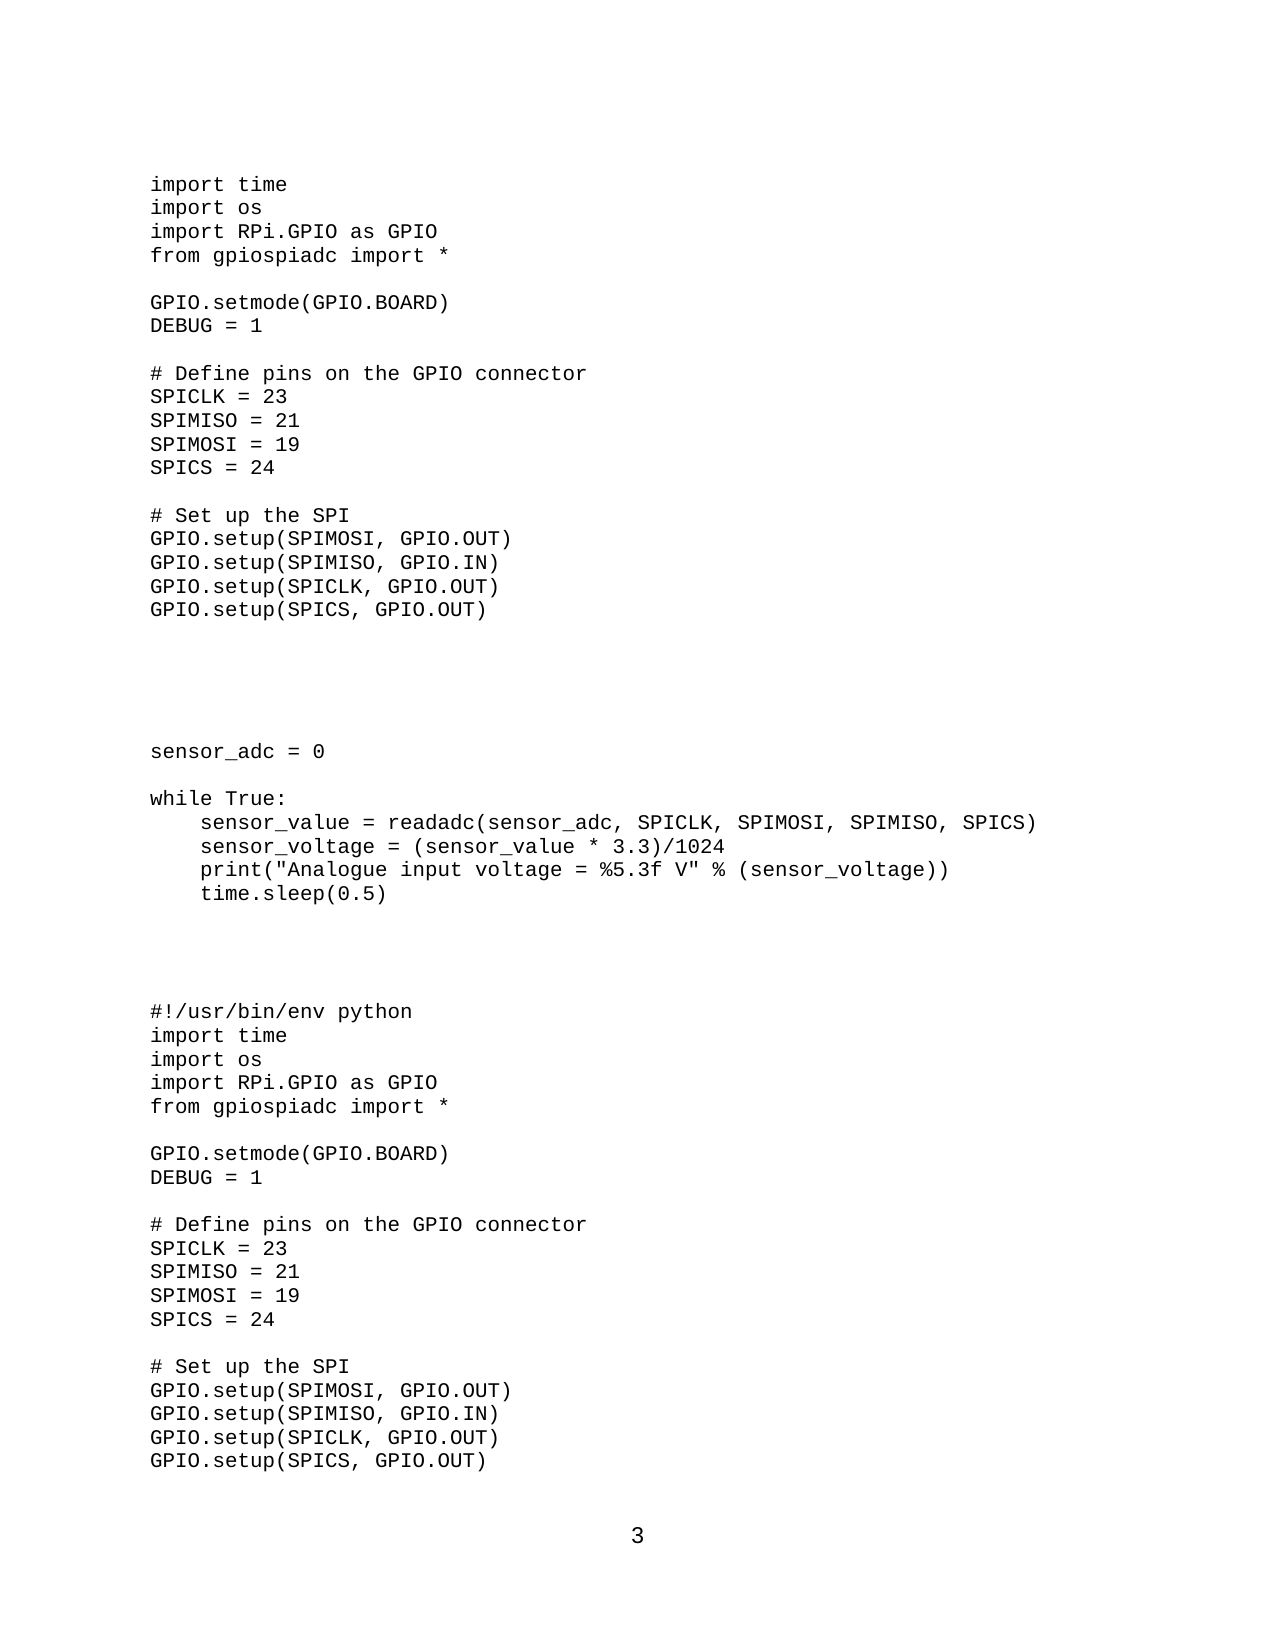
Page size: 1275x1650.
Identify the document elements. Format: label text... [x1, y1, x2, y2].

text # Define pins on the GPIO connector [150, 1214, 1125, 1238]
text import time [150, 1025, 1125, 1048]
text while True: [150, 788, 1125, 812]
text #!/usr/bin/env python [150, 1001, 1125, 1025]
text sensor_value = readadc(sensor_adc, SPICLK, SPIMOSI, SPIMISO, SPICS) [150, 812, 1125, 836]
text GPIO.setup(SPICS, GPIO.OUT) [150, 1451, 1125, 1474]
text GPIO.setup(SPIMISO, GPIO.IN) [150, 552, 1125, 576]
text import os [150, 197, 1125, 221]
text import RPi.GPIO as GPIO [150, 1072, 1125, 1096]
text from gpiospiadc import * [150, 1096, 1125, 1119]
text GPIO.setup(SPIMOSI, GPIO.OUT) [150, 528, 1125, 552]
text DEBUG = 1 [150, 1167, 1125, 1190]
text GPIO.setup(SPIMISO, GPIO.IN) [150, 1403, 1125, 1427]
text GPIO.setmode(GPIO.BOARD) [150, 1143, 1125, 1167]
text # Define pins on the GPIO connector [150, 363, 1125, 386]
text SPIMISO = 21 [150, 410, 1125, 434]
text GPIO.setup(SPICLK, GPIO.OUT) [150, 1427, 1125, 1451]
text sensor_adc = 0 [150, 741, 1125, 765]
text GPIO.setup(SPIMOSI, GPIO.OUT) [150, 1379, 1125, 1403]
text import time [150, 174, 1125, 197]
text # Set up the SPI [150, 1356, 1125, 1379]
text import RPi.GPIO as GPIO [150, 221, 1125, 244]
text time.sleep(0.5) [150, 883, 1125, 907]
text SPIMOSI = 19 [150, 1285, 1125, 1309]
text SPICS = 24 [150, 457, 1125, 481]
text SPIMISO = 21 [150, 1261, 1125, 1285]
text import os [150, 1048, 1125, 1072]
text DEBUG = 1 [150, 316, 1125, 339]
text from gpiospiadc import * [150, 244, 1125, 268]
text SPICLK = 23 [150, 1238, 1125, 1261]
text SPIMOSI = 19 [150, 434, 1125, 457]
text GPIO.setup(SPICS, GPIO.OUT) [150, 599, 1125, 623]
text sensor_voltage = (sensor_value * 3.3)/1024 [150, 836, 1125, 859]
text GPIO.setmode(GPIO.BOARD) [150, 292, 1125, 316]
text GPIO.setup(SPICLK, GPIO.OUT) [150, 576, 1125, 599]
text print("Analogue input voltage = %5.3f V" % (sensor_voltage)) [150, 859, 1125, 883]
text SPICLK = 23 [150, 386, 1125, 410]
text # Set up the SPI [150, 505, 1125, 528]
text SPICS = 24 [150, 1309, 1125, 1332]
